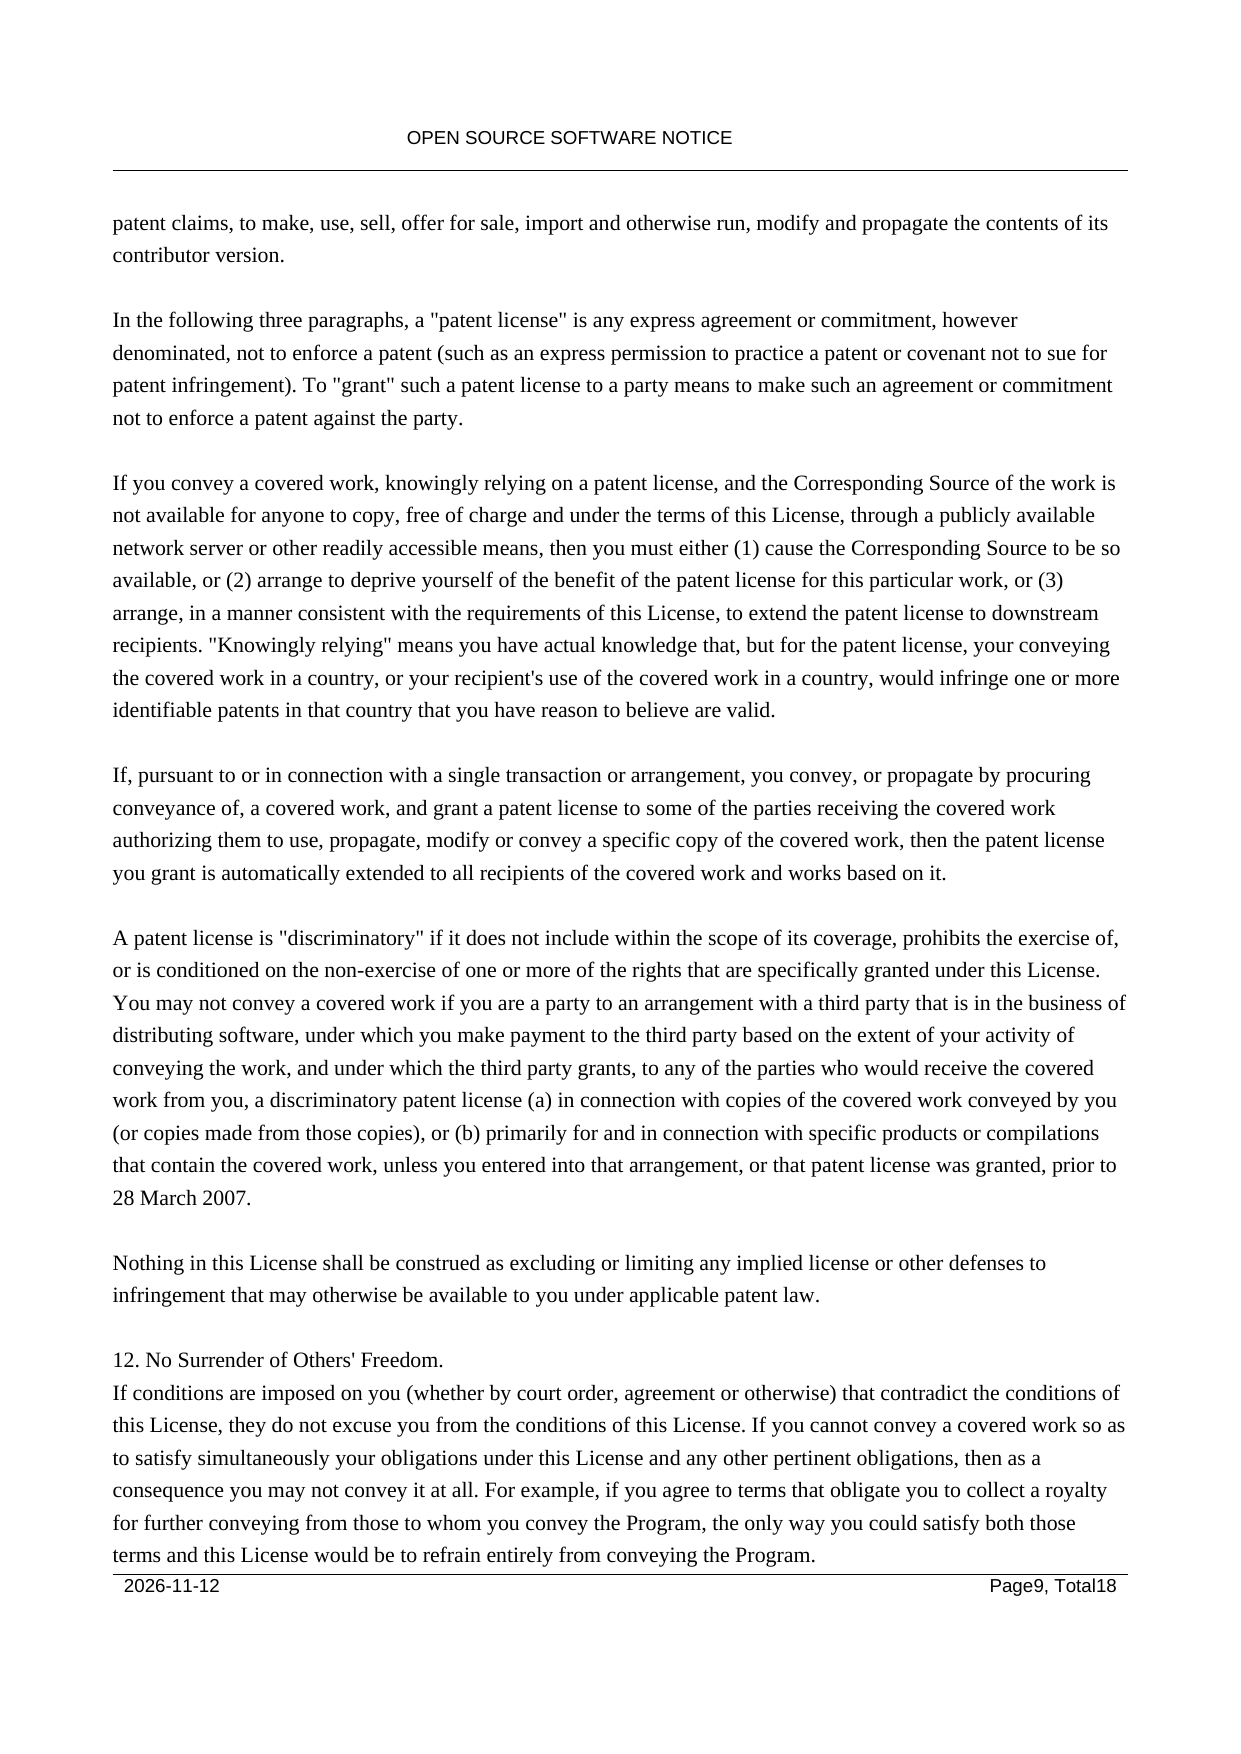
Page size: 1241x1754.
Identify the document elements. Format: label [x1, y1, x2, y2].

text [112, 206, 1128, 1571]
